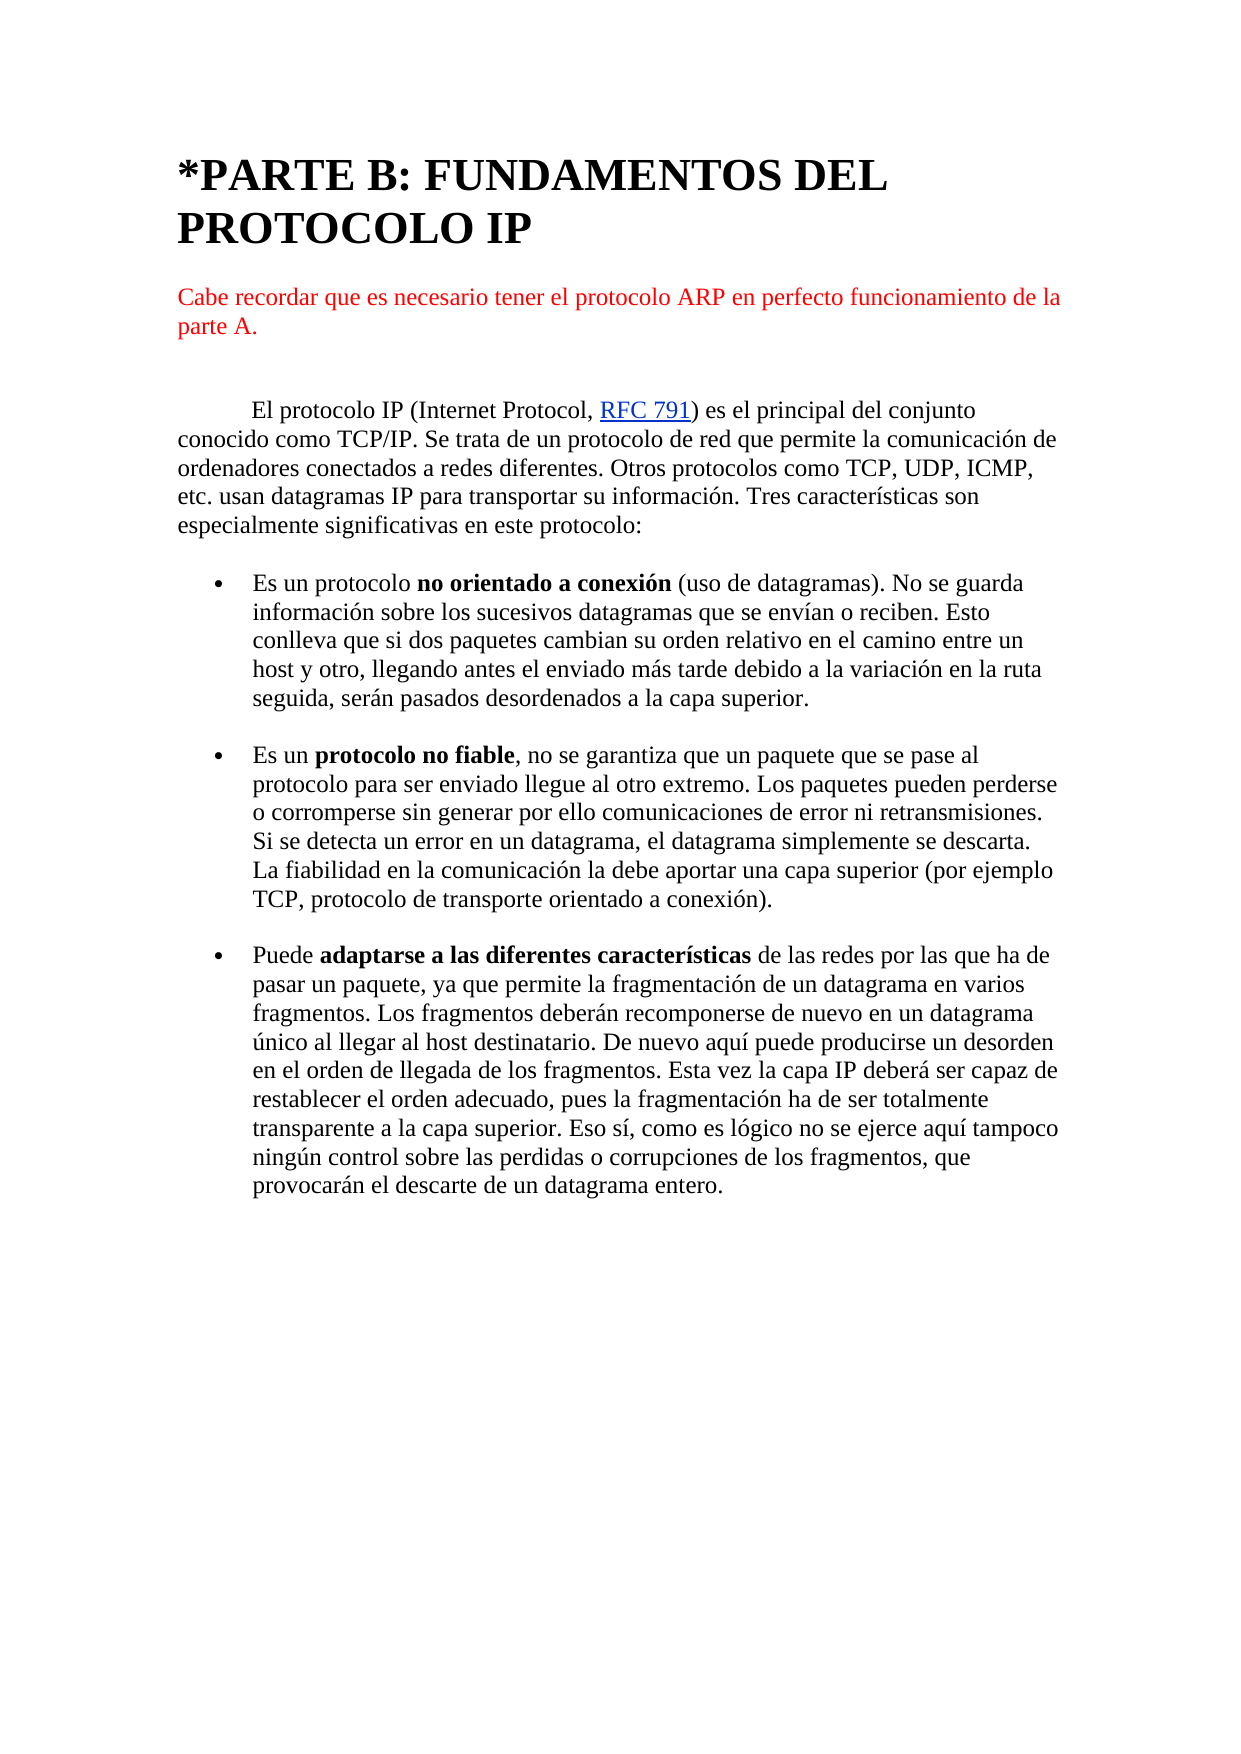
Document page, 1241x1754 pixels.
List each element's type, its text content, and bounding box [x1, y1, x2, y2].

text Cabe recordar que es necesario tener el protocolo ARP en perfecto funcionamiento de la parte A. [177, 282, 1063, 340]
text El protocolo IP (Internet Protocol, RFC 791) es el principal del conjunto conocido como TCP/IP. Se trata de un protocolo de red que permite la comunicación de ordenadores conectados a redes diferentes. Otros protocolos como TCP, UDP, ICMP, etc. usan datagramas IP para transportar su información. Tres características son especialmente significativas en este protocolo: [177, 369, 1063, 539]
list Es un protocolo no fiable, no se garantiza que un paquete que se pase al protocolo para ser enviado llegue al otro extremo. Los paquetes pueden perderse o corromperse sin generar por ello comunicaciones de error ni retransmisiones. Si se detecta un error en un datagrama, el datagrama simplemente se descarta. La fiabilidad en la comunicación la debe aportar una capa superior (por ejemplo TCP, protocolo de transporte orientado a conexión). [215, 740, 1063, 940]
list Es un protocolo no orientado a conexión (uso de datagramas). No se guarda información sobre los sucesivos datagramas que se envían o reciben. Esto conlleva que si dos paquetes cambian su orden relativo en el camino entre un host y otro, llegando antes el enviado más tarde debido a la variación en la ruta seguida, serán pasados desordenados a la capa superior. [215, 568, 1063, 740]
list Puede adaptarse a las diferentes características de las redes por las que ha de pasar un paquete, ya que permite la fragmentación de un datagrama en varios fragmentos. Los fragmentos deberán recomponerse de nuevo en un datagrama único al llegar al host destinatario. De nuevo aquí puede producirse un desorden en el orden de llegada de los fragmentos. Esta vez la capa IP deberá ser capaz de restablecer el orden adecuado, pues la fragmentación ha de ser totalmente transparente a la capa superior. Eso sí, como es lógico no se ejerce aquí tampoco ningún control sobre las perdidas o corrupciones de los fragmentos, que provocarán el descarte de un datagrama entero. [215, 940, 1063, 1572]
text *PARTE B: FUNDAMENTOS DEL PROTOCOLO IP [177, 148, 1063, 253]
